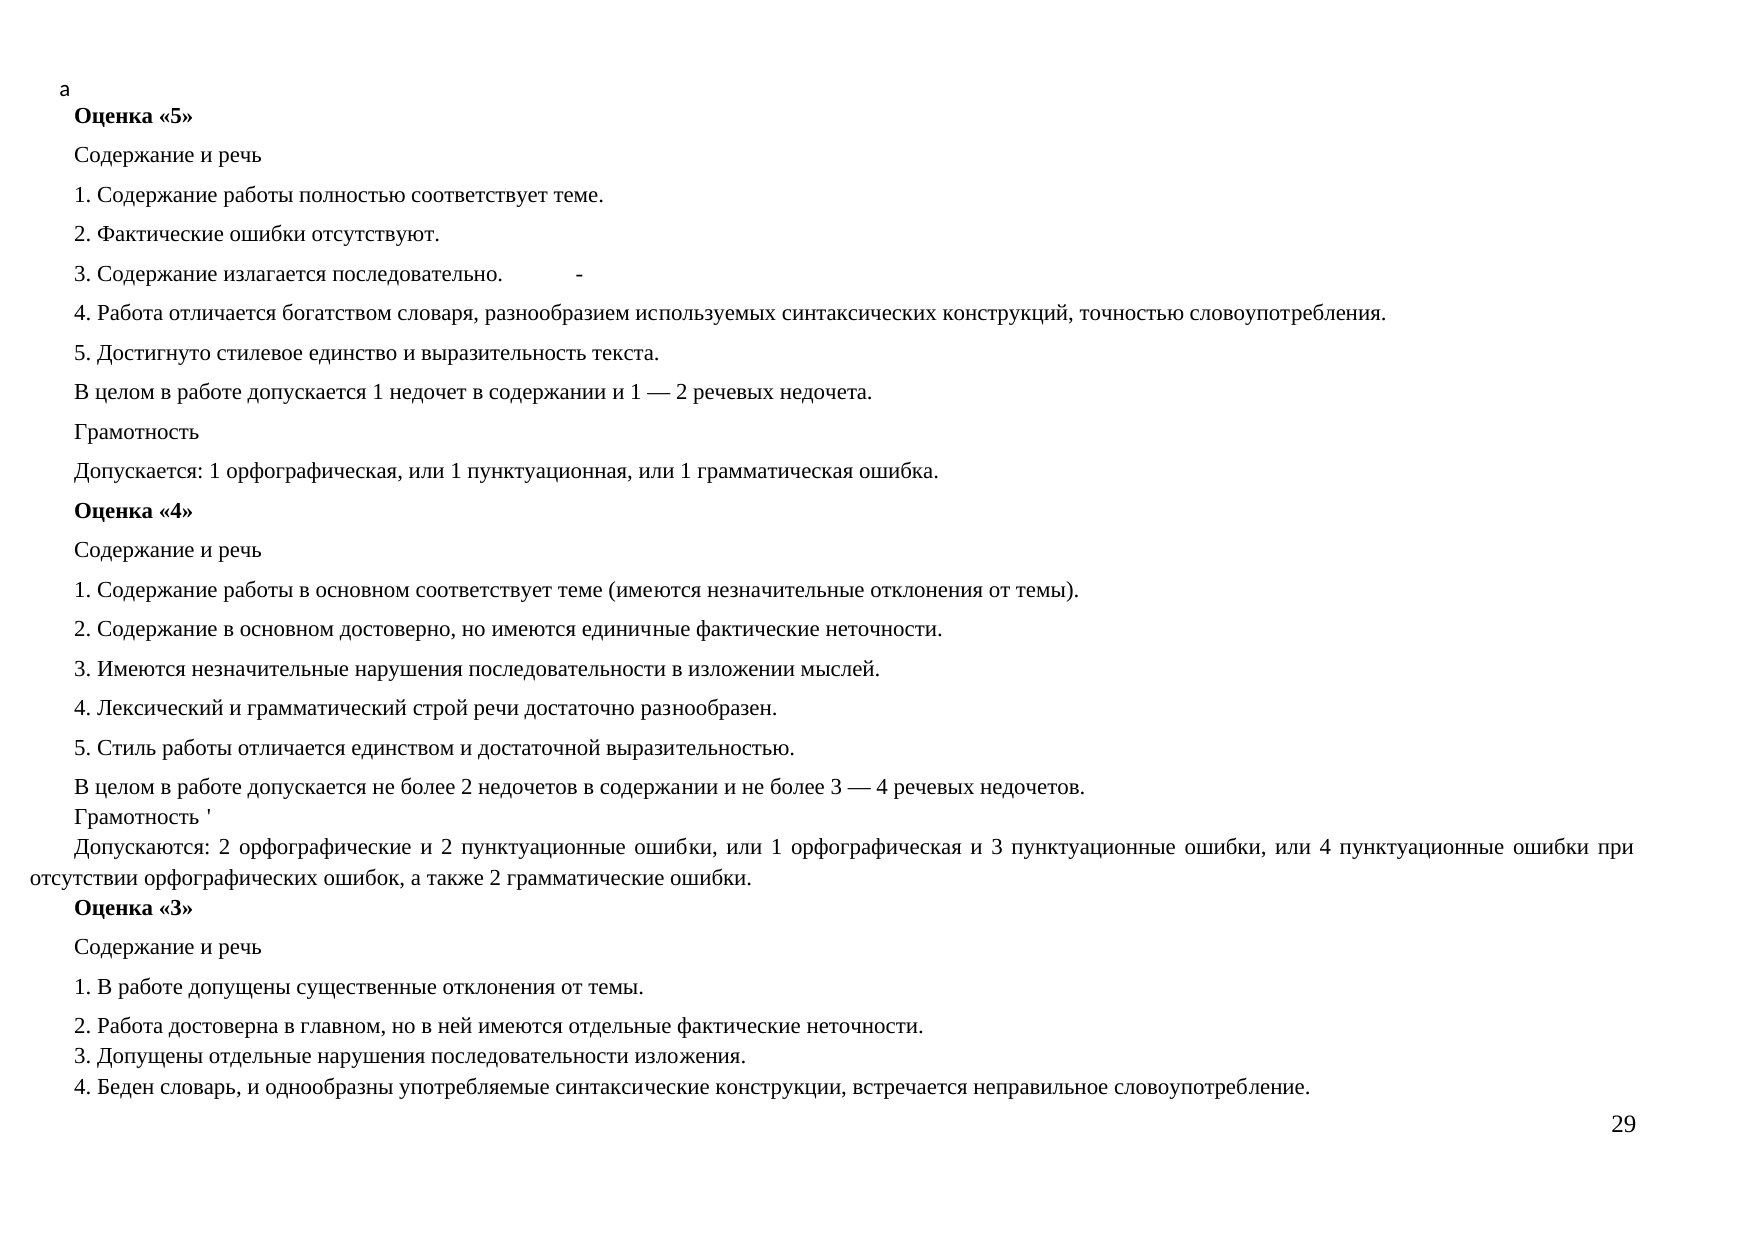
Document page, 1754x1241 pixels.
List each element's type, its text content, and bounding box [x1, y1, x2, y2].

text 1. Содержание работы полностью соответствует теме. [29, 181, 1636, 207]
text 5. Стиль работы отличается единством и достаточной выразительностью. [29, 733, 1636, 760]
text В целом в работе допускается не более 2 недочетов в содержании и не более 3 — 4 речевых недочетов. [29, 773, 1636, 799]
text 3. Содержание излагается последовательно. - [29, 260, 1636, 286]
text Допускаются: 2 орфографические и 2 пунктуационные ошибки, или 1 орфографическая и 3 пунктуационные ошибки, или 4 пунктуационные ошибки при отсутствии орфографических ошибок, а также 2 грамматические ошибки. [29, 833, 1636, 890]
text 4. Лексический и грамматический строй речи достаточно разнообразен. [29, 694, 1636, 720]
text 2. Содержание в основном достоверно, но имеются единичные фактические неточности. [29, 615, 1636, 641]
text 2. Фактические ошибки отсутствуют. [29, 220, 1636, 247]
text 4. Работа отличается богатством словаря, разнообразием используемых синтаксических конструкций, точностью словоупотребления. [29, 299, 1636, 326]
text Оценка «3» [29, 894, 1636, 920]
text 4. Беден словарь, и однообразны употребляемые синтаксические конструкции, встречается неправильное словоупотребление. [29, 1073, 1636, 1099]
text В целом в работе допускается 1 недочет в содержании и 1 — 2 речевых недочета. [29, 378, 1636, 404]
text Содержание и речь [29, 141, 1636, 168]
text Содержание и речь [29, 536, 1636, 562]
text 5. Достигнуто стилевое единство и выразительность текста. [29, 339, 1636, 365]
text Грамотность ' [29, 803, 1636, 829]
text 3. Имеются незначительные нарушения последовательности в изложении мыслей. [29, 654, 1636, 681]
text 1. Содержание работы в основном соответствует теме (имеются незначительные отклонения от темы). [29, 576, 1636, 602]
text Оценка «4» [29, 497, 1636, 523]
text 1. В работе допущены существенные отклонения от темы. [29, 973, 1636, 999]
text Содержание и речь [29, 933, 1636, 960]
text Грамотность [29, 418, 1636, 444]
text 3. Допущены отдельные нарушения последовательности изложения. [29, 1042, 1636, 1069]
text Оценка «5» [29, 102, 1636, 128]
text Допускается: 1 орфографическая, или 1 пунктуационная, или 1 грамматическая ошибка. [29, 457, 1636, 483]
text 2. Работа достоверна в главном, но в ней имеются отдельные фактические неточности. [29, 1012, 1636, 1039]
